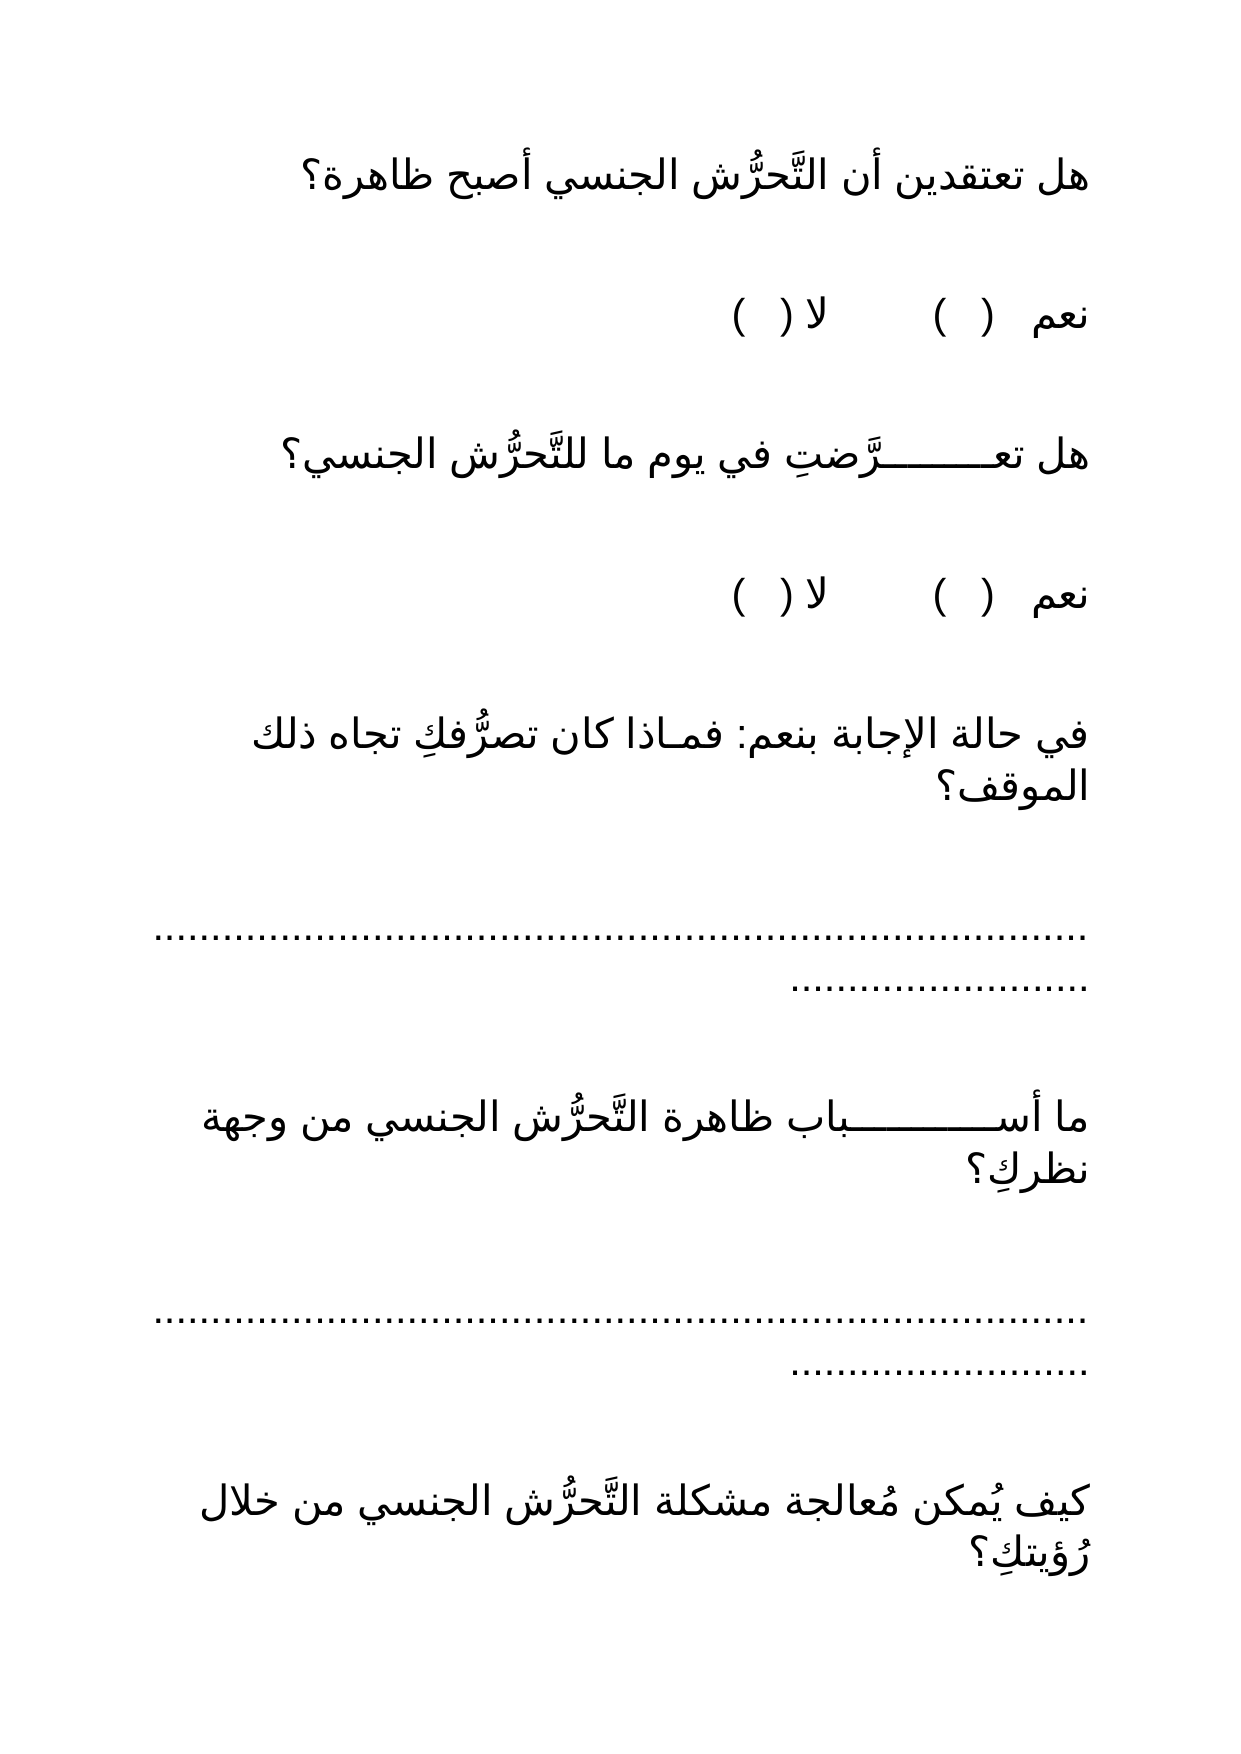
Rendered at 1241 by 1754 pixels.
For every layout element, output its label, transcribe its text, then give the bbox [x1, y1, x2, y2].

text كيف يُمكن مُعالجة مشكلة التَّحرُّش الجنسي من خلال رُؤيتكِ؟ [150, 1476, 1090, 1575]
text نعم ( ) لا ( ) [150, 290, 1090, 338]
text في حالة الإجابة بنعم: فمـاذا كان تصرُّفكِ تجاه ذلك الموقف؟ [150, 709, 1090, 809]
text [150, 1284, 1090, 1384]
text ما أســــــــــــباب ظاهرة التَّحرُّش الجنسي من وجهة نظركِ؟ [150, 1093, 1090, 1192]
text ........................................................................................................... [150, 901, 1090, 1001]
text هل تعـــــــــرَّضتِ في يوم ما للتَّحرُّش الجنسي؟ [150, 430, 1090, 478]
text هل تعتقدين أن التَّحرُّش الجنسي أصبح ظاهرة؟ [150, 150, 1090, 198]
text نعم ( ) لا ( ) [150, 570, 1090, 618]
